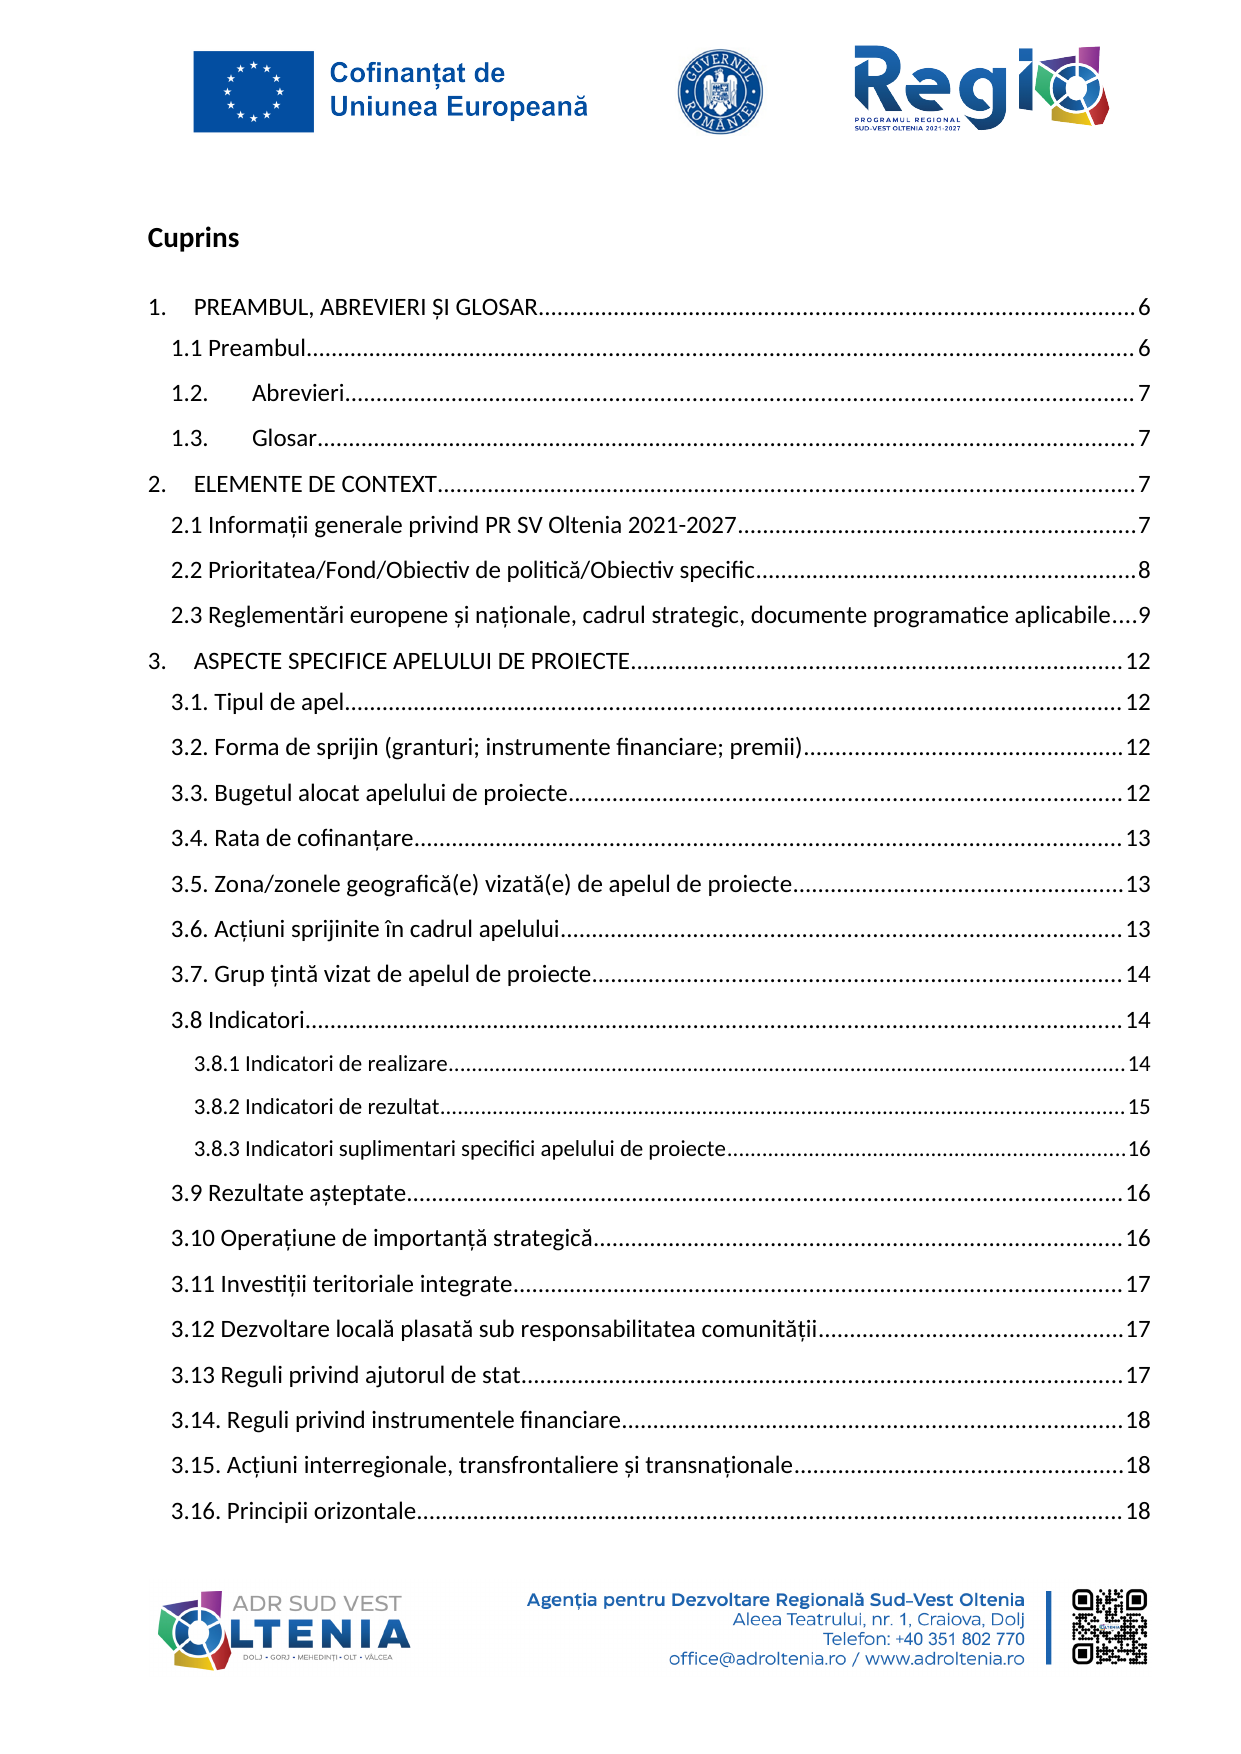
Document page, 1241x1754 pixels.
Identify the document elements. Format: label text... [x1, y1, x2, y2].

text 3.6. Acțiuni sprijinite în cadrul apelului 13 [171, 913, 1152, 944]
picture [674, 47, 768, 136]
text 3.1. Tipul de apel 12 [171, 686, 1152, 717]
text 1. PREAMBUL, ABREVIERI ȘI GLOSAR 6 [148, 291, 1152, 321]
text 1.1 Preambul 6 [171, 332, 1152, 362]
text 3.2. Forma de sprijin (granturi; instrumente financiare; premii) 12 [171, 731, 1152, 762]
text 1.2. Abrevieri 7 [171, 377, 1152, 408]
text 3.8.2 Indicatori de rezultat 15 [193, 1092, 1152, 1120]
text 3.10 Operațiune de importanță strategică 16 [171, 1223, 1152, 1253]
subtitle Cuprins [148, 219, 1152, 255]
picture [852, 45, 1111, 134]
text 3.8.1 Indicatori de realizare 14 [193, 1049, 1152, 1077]
text 3.11 Investiții teritoriale integrate 17 [171, 1268, 1152, 1298]
text 2.3 Reglementări europene și naționale, cadrul strategic, documente programatice aplicabile 9 [171, 600, 1152, 630]
text 3.7. Grup țintă vizat de apelul de proiecte 14 [171, 958, 1152, 989]
text 2.1 Informații generale privind PR SV Oltenia 2021-2027 7 [171, 509, 1152, 539]
text 3.8.3 Indicatori suplimentari specifici apelului de proiecte 16 [193, 1134, 1152, 1163]
text 3.14. Reguli privind instrumentele financiare 18 [171, 1404, 1152, 1435]
text 3.12 Dezvoltare locală plasată sub responsabilitatea comunității 17 [171, 1313, 1152, 1344]
text 3. ASPECTE SPECIFICE APELULUI DE PROIECTE 12 [148, 645, 1152, 676]
picture [148, 1579, 1152, 1677]
text 3.3. Bugetul alocat apelului de proiecte 12 [171, 777, 1152, 807]
picture [188, 46, 590, 136]
text 3.9 Rezultate așteptate 16 [171, 1177, 1152, 1208]
text 3.5. Zona/zonele geografică(e) vizată(e) de apelul de proiecte 13 [171, 868, 1152, 898]
text 3.4. Rata de cofinanțare 13 [171, 822, 1152, 853]
text 2.2 Prioritatea/Fond/Obiectiv de politică/Obiectiv specific 8 [171, 554, 1152, 585]
text 3.15. Acțiuni interregionale, transfrontaliere și transnaționale 18 [171, 1450, 1152, 1480]
text 3.8 Indicatori 14 [171, 1004, 1152, 1034]
text 2. ELEMENTE DE CONTEXT 7 [148, 468, 1152, 498]
text 3.16. Principii orizontale 18 [171, 1495, 1152, 1526]
text 1.3. Glosar 7 [171, 422, 1152, 453]
text 3.13 Reguli privind ajutorul de stat 17 [171, 1359, 1152, 1389]
